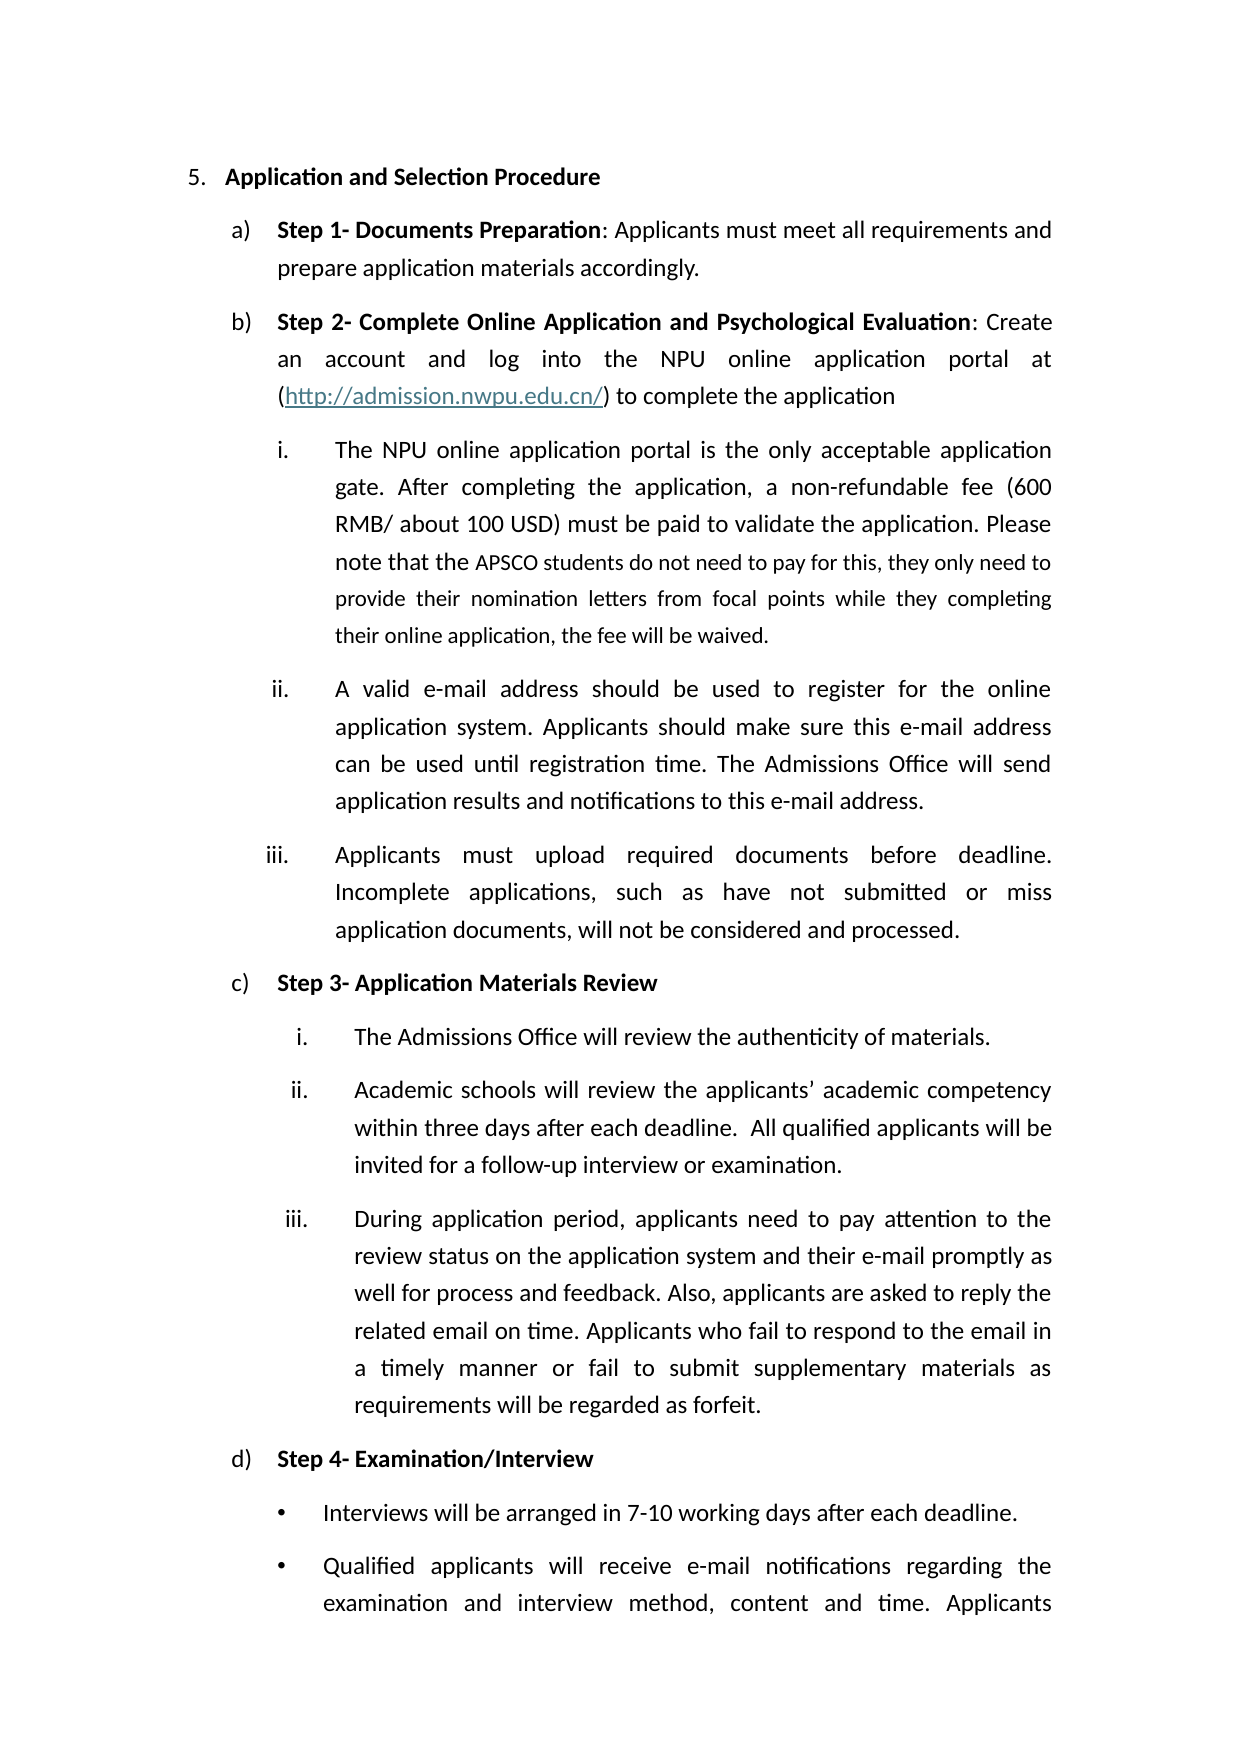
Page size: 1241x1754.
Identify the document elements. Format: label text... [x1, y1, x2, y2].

list The Admissions Office will review the authenticity of materials. [308, 1020, 1053, 1053]
list A valid e-mail address should be used to register for the online application system. Applicants should make sure this e-mail address can be used until registration time. The Admissions Office will send application results and notifications to this e-mail address. [289, 673, 1053, 817]
list Applicants must upload required documents before deadline. Incomplete applications, such as have not submitted or miss application documents, will not be considered and processed. [289, 838, 1053, 945]
list Step 4- Examination/Interview [231, 1442, 1053, 1474]
list Application and Selection Procedure [187, 160, 1053, 193]
list Interviews will be arranged in 7-10 working days after each deadline. [277, 1496, 1053, 1528]
list Step 2- Complete Online Application and Psychological Evaluation: Create an account and log into the NPU online application portal at (http://admission.nwpu.edu.cn/) to complete the application [231, 305, 1053, 412]
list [277, 1549, 1053, 1619]
list The NPU online application portal is the only acceptable application gate. After completing the application, a non-refundable fee (600 RMB/ about 100 USD) must be paid to validate the application. Please note that the APSCO students do not need to pay for this, they only need to provide their nomination letters from focal points while they completing their online application, the fee will be waived. [289, 433, 1053, 652]
list During application period, applicants need to pay attention to the review status on the application system and their e-mail promptly as well for process and feedback. Also, applicants are asked to reply the related email on time. Applicants who fail to respond to the email in a timely manner or fail to submit supplementary materials as requirements will be regarded as forfeit. [308, 1202, 1053, 1421]
list Step 3- Application Materials Review [231, 966, 1053, 999]
list Academic schools will review the applicants’ academic competency within three days after each deadline. All qualified applicants will be invited for a follow-up interview or examination. [308, 1074, 1053, 1181]
list Step 1- Documents Preparation: Applicants must meet all requirements and prepare application materials accordingly. [231, 214, 1053, 283]
